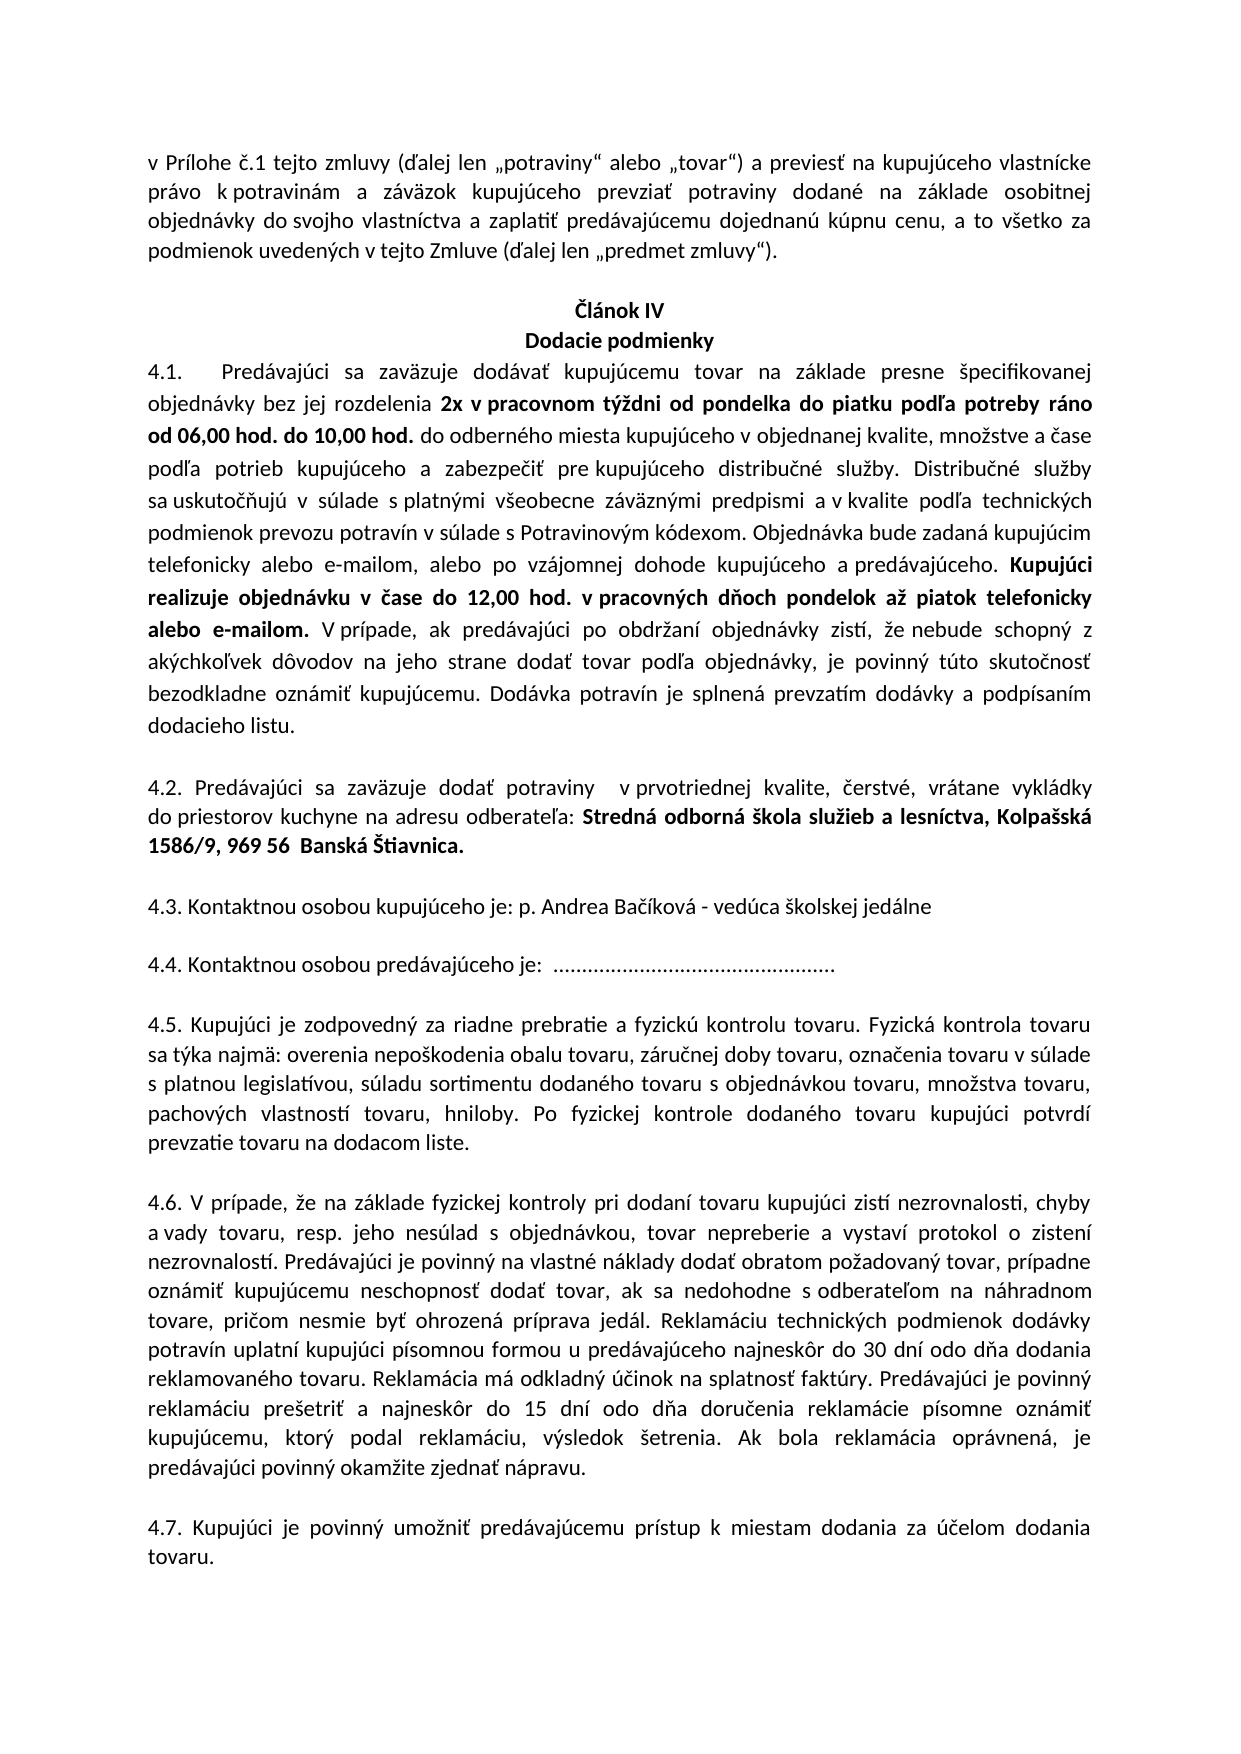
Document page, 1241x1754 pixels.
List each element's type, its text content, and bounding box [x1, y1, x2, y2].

list Článok IV [147, 296, 1093, 324]
list 4.2. Predávajúci sa zaväzuje dodať potraviny v prvotriednej kvalite, čerstvé, vrátane vykládky do priestorov kuchyne na adresu odberateľa: Stredná odborná škola služieb a lesníctva, Kolpašská 1586/9, 969 56 Banská Štiavnica. [148, 773, 1093, 860]
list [148, 148, 1093, 264]
list Dodacie podmienky [147, 327, 1093, 354]
list 4.5. Kupujúci je zodpovedný za riadne prebratie a fyzickú kontrolu tovaru. Fyzická kontrola tovaru sa týka najmä: overenia nepoškodenia obalu tovaru, záručnej doby tovaru, označenia tovaru v súlade s platnou legislatívou, súladu sortimentu dodaného tovaru s objednávkou tovaru, množstva tovaru, pachových vlastností tovaru, hniloby. Po fyzickej kontrole dodaného tovaru kupujúci potvrdí prevzatie tovaru na dodacom liste. [148, 1011, 1093, 1156]
list Predávajúci sa zaväzuje dodávať kupujúcemu tovar na základe presne špecifikovanej objednávky bez jej rozdelenia 2x v pracovnom týždni od pondelka do piatku podľa potreby ráno od 06,00 hod. do 10,00 hod. do odberného miesta kupujúceho v objednanej kvalite, množstve a čase podľa potrieb kupujúceho a zabezpečiť pre kupujúceho distribučné služby. Distribučné služby sa uskutočňujú v súlade s platnými všeobecne záväznými predpismi a v kvalite podľa technických podmienok prevozu potravín v súlade s Potravinovým kódexom. Objednávka bude zadaná kupujúcim telefonicky alebo e-mailom, alebo po vzájomnej dohode kupujúceho a predávajúceho. Kupujúci realizuje objednávku v čase do 12,00 hod. v pracovných dňoch pondelok až piatok telefonicky alebo e-mailom. V prípade, ak predávajúci po obdržaní objednávky zistí, že nebude schopný z akýchkoľvek dôvodov na jeho strane dodať tovar podľa objednávky, je povinný túto skutočnosť bezodkladne oznámiť kupujúcemu. Dodávka potravín je splnená prevzatím dodávky a podpísaním dodacieho listu. [148, 357, 1093, 739]
list 4.7. Kupujúci je povinný umožniť predávajúcemu prístup k miestam dodania za účelom dodania tovaru. [148, 1513, 1093, 1570]
list 4.6. V prípade, že na základe fyzickej kontroly pri dodaní tovaru kupujúci zistí nezrovnalosti, chyby a vady tovaru, resp. jeho nesúlad s objednávkou, tovar nepreberie a vystaví protokol o zistení nezrovnalostí. Predávajúci je povinný na vlastné náklady dodať obratom požadovaný tovar, prípadne oznámiť kupujúcemu neschopnosť dodať tovar, ak sa nedohodne s odberateľom na náhradnom tovare, pričom nesmie byť ohrozená príprava jedál. Reklamáciu technických podmienok dodávky potravín uplatní kupujúci písomnou formou u predávajúceho najneskôr do 30 dní odo dňa dodania reklamovaného tovaru. Reklamácia má odkladný účinok na splatnosť faktúry. Predávajúci je povinný reklamáciu prešetriť a najneskôr do 15 dní odo dňa doručenia reklamácie písomne oznámiť kupujúcemu, ktorý podal reklamáciu, výsledok šetrenia. Ak bola reklamácia oprávnená, je predávajúci povinný okamžite zjednať nápravu. [148, 1188, 1093, 1481]
list 4.3. Kontaktnou osobou kupujúceho je: p. Andrea Bačíková - vedúca školskej jedálne [148, 892, 1093, 920]
list 4.4. Kontaktnou osobou predávajúceho je: ................................................. [148, 951, 1093, 978]
